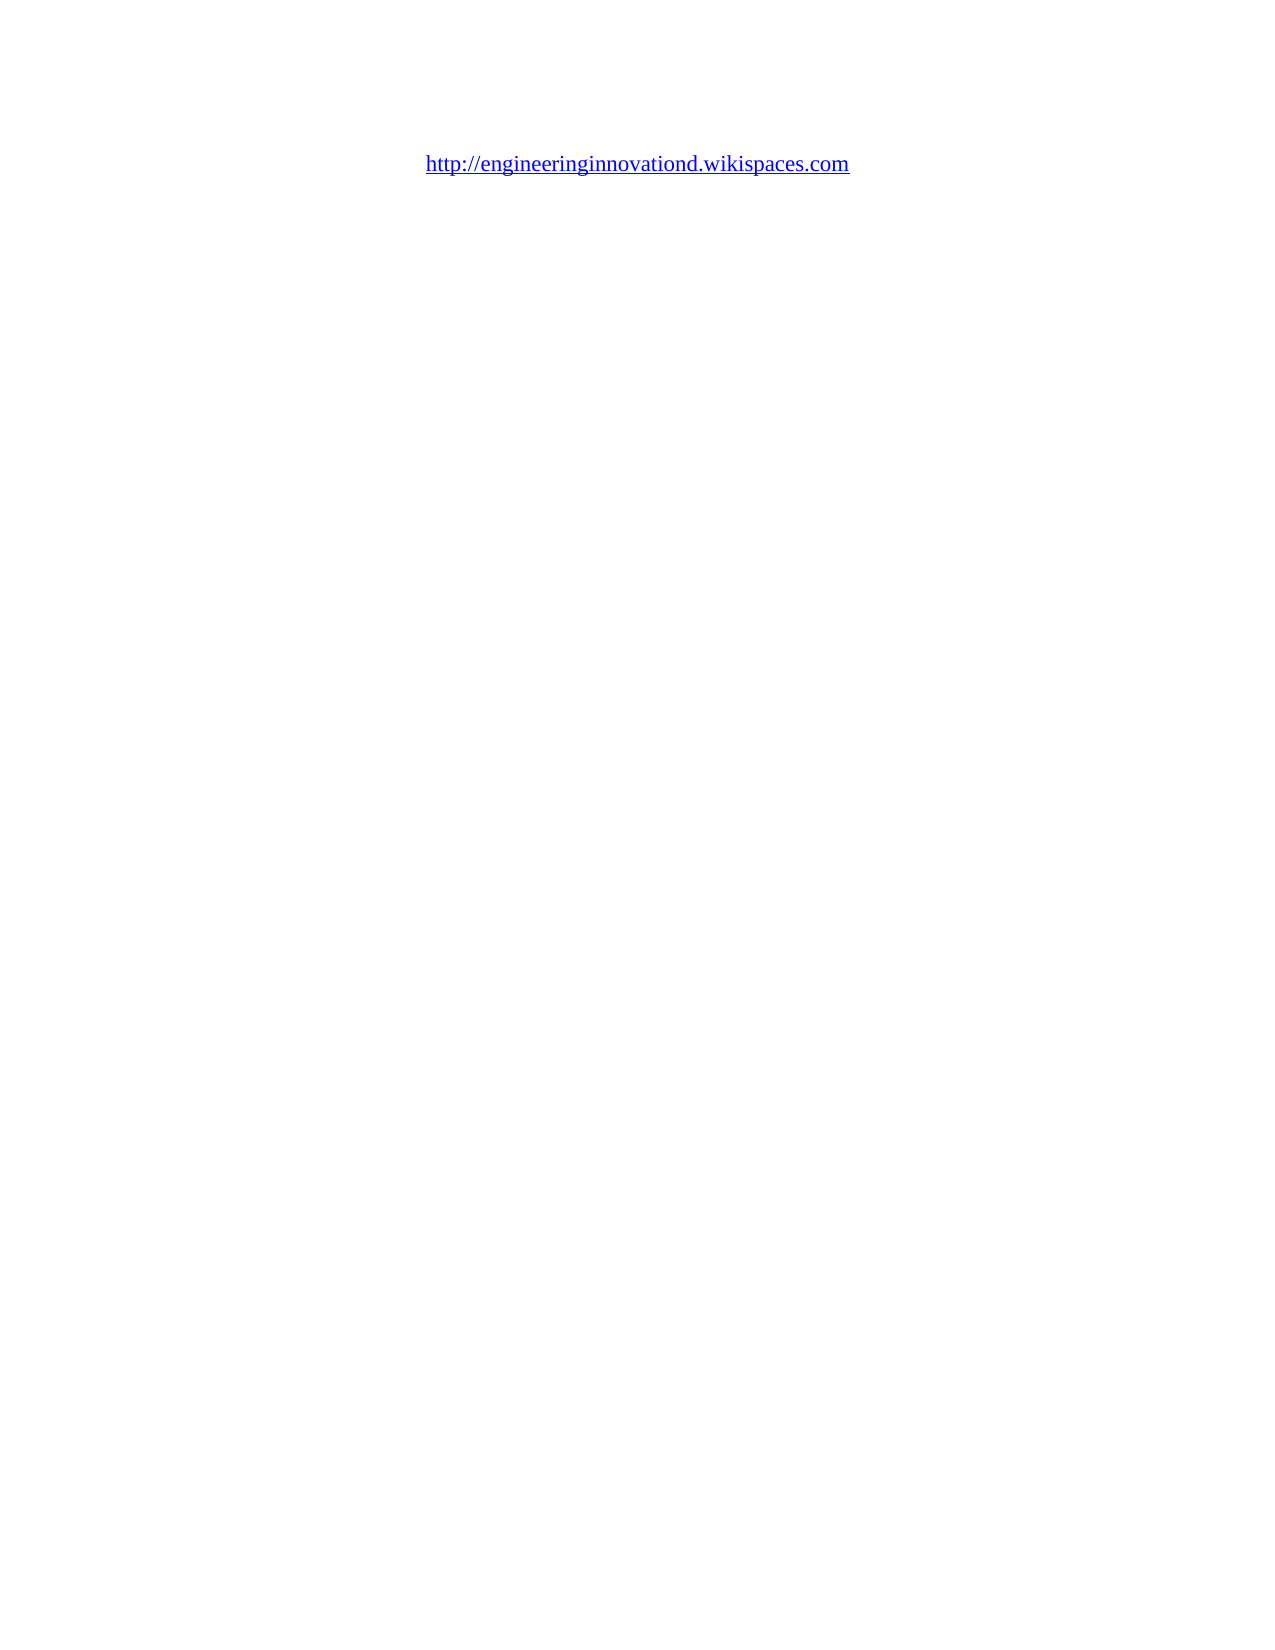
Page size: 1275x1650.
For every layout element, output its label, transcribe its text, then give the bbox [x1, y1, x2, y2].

text http://engineeringinnovationd.wikispaces.com [112, 150, 1162, 176]
